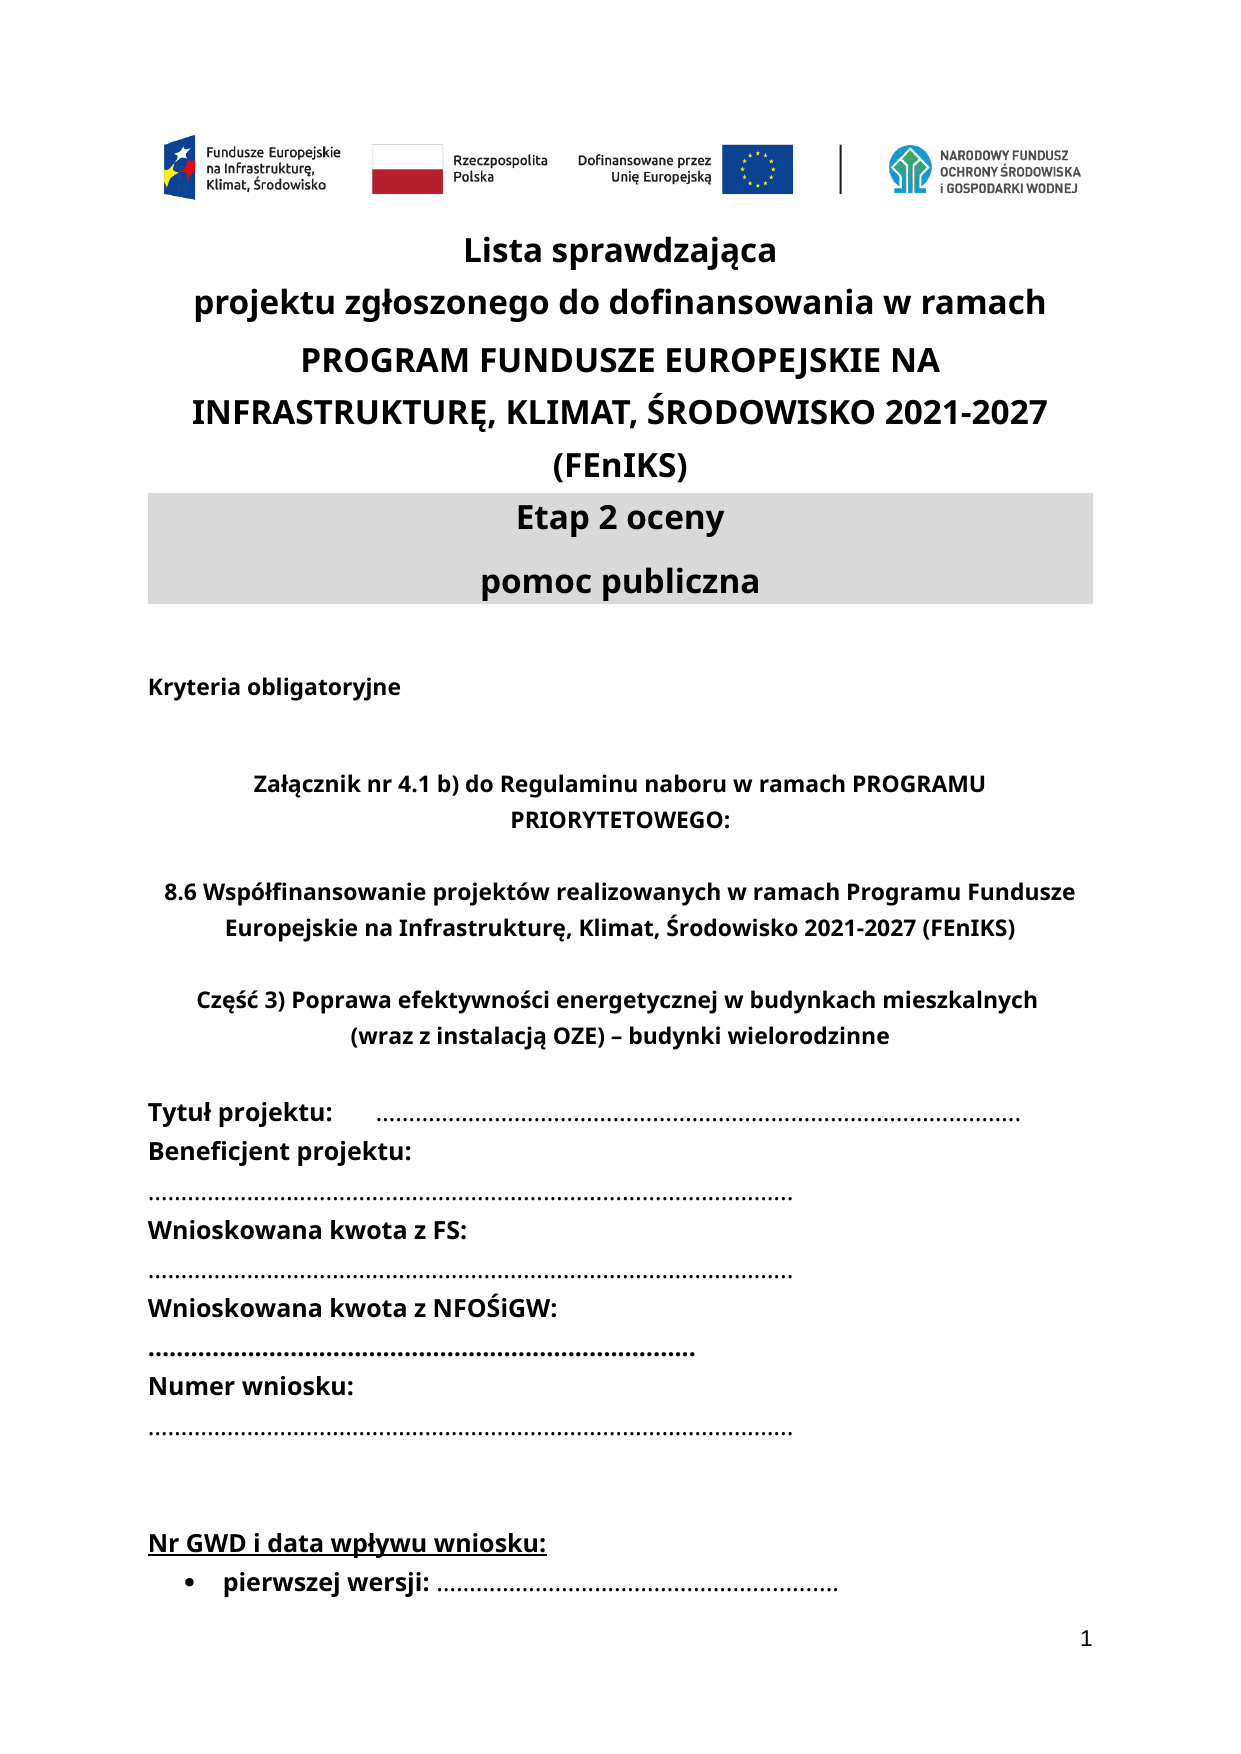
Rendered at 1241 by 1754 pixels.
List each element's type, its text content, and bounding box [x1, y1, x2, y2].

text pomoc publiczna [148, 558, 1093, 604]
text Lista sprawdzająca projektu zgłoszonego do dofinansowania w ramach [148, 226, 1093, 324]
text Nr GWD i data wpływu wniosku: [148, 1526, 1093, 1560]
text Etap 2 oceny [148, 493, 1093, 539]
text Wnioskowana kwota z FS: …………………………………………………………………………………….. [148, 1212, 1093, 1286]
list pierwszej wersji: …………………………………………….......... [185, 1565, 1093, 1599]
text …………………………………………………………………………………….. [148, 1408, 1093, 1442]
text Numer wniosku: [148, 1369, 1093, 1403]
text PROGRAM FUNDUSZE EUROPEJSKIE NA INFRASTRUKTURĘ, KLIMAT, ŚRODOWISKO 2021-2027 (FEnIKS) [148, 337, 1093, 487]
text 8.6 Współfinansowanie projektów realizowanych w ramach Programu Fundusze Europejskie na Infrastrukturę, Klimat, Środowisko 2021-2027 (FEnIKS) [148, 876, 1093, 943]
text Część 3) Poprawa efektywności energetycznej w budynkach mieszkalnych (wraz z instalacją OZE) – budynki wielorodzinne [148, 984, 1093, 1051]
text Tytuł projektu: …………………………………………………………………………………….. [148, 1095, 1093, 1129]
text Beneficjent projektu: …………………………………………………………………………………….. [148, 1134, 1093, 1207]
text Kryteria obligatoryjne [148, 671, 1093, 703]
text Wnioskowana kwota z NFOŚiGW: ………………………………………………………………….. [148, 1291, 1093, 1364]
text Załącznik nr 4.1 b) do Regulaminu naboru w ramach PROGRAMU PRIORYTETOWEGO: [148, 768, 1093, 835]
picture [147, 118, 1093, 216]
